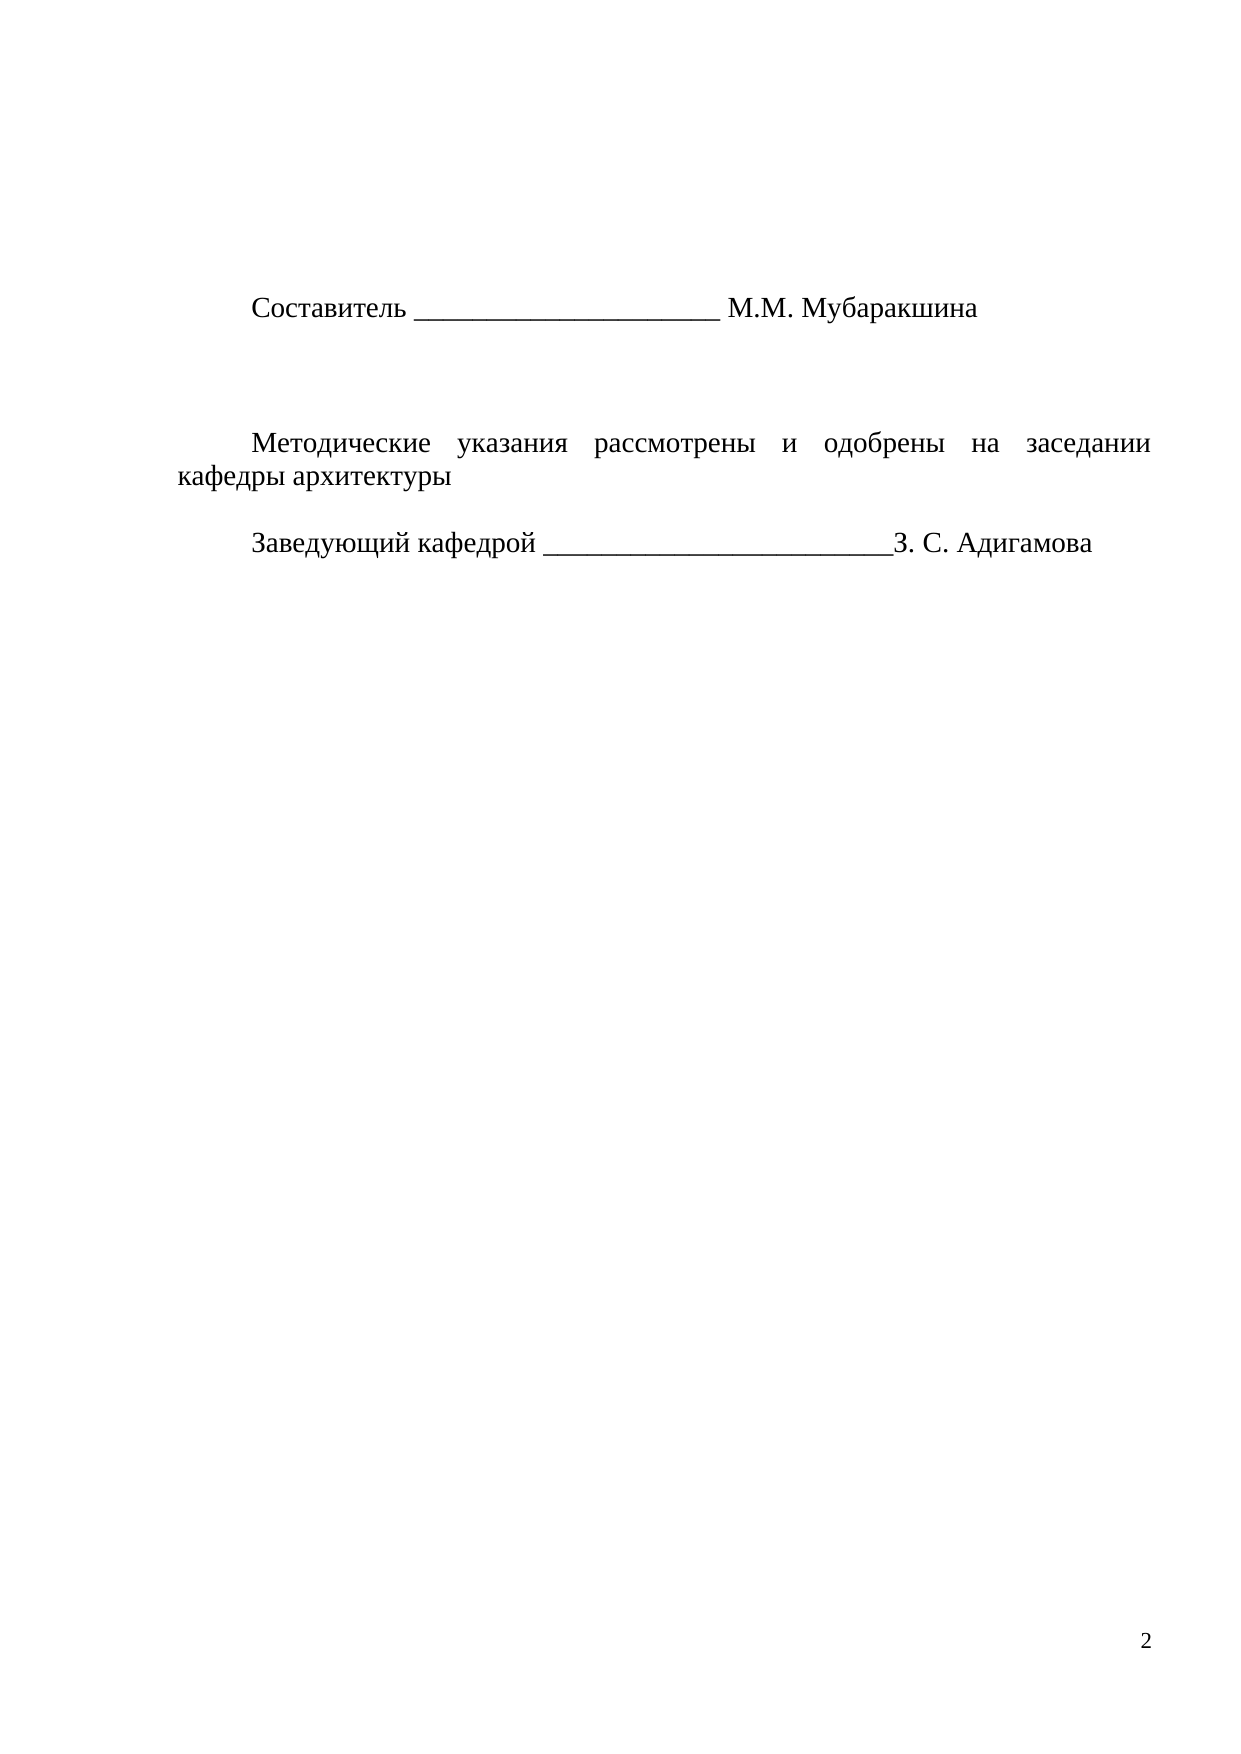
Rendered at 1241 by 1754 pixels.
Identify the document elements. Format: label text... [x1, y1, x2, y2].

text Методические указания рассмотрены и одобрены на заседании кафедры архитектуры [177, 425, 1152, 492]
text Заведующий кафедрой ________________________З. С. Адигамова [177, 525, 1152, 559]
text Составитель _____________________ М.М. Мубаракшина [177, 291, 1152, 324]
